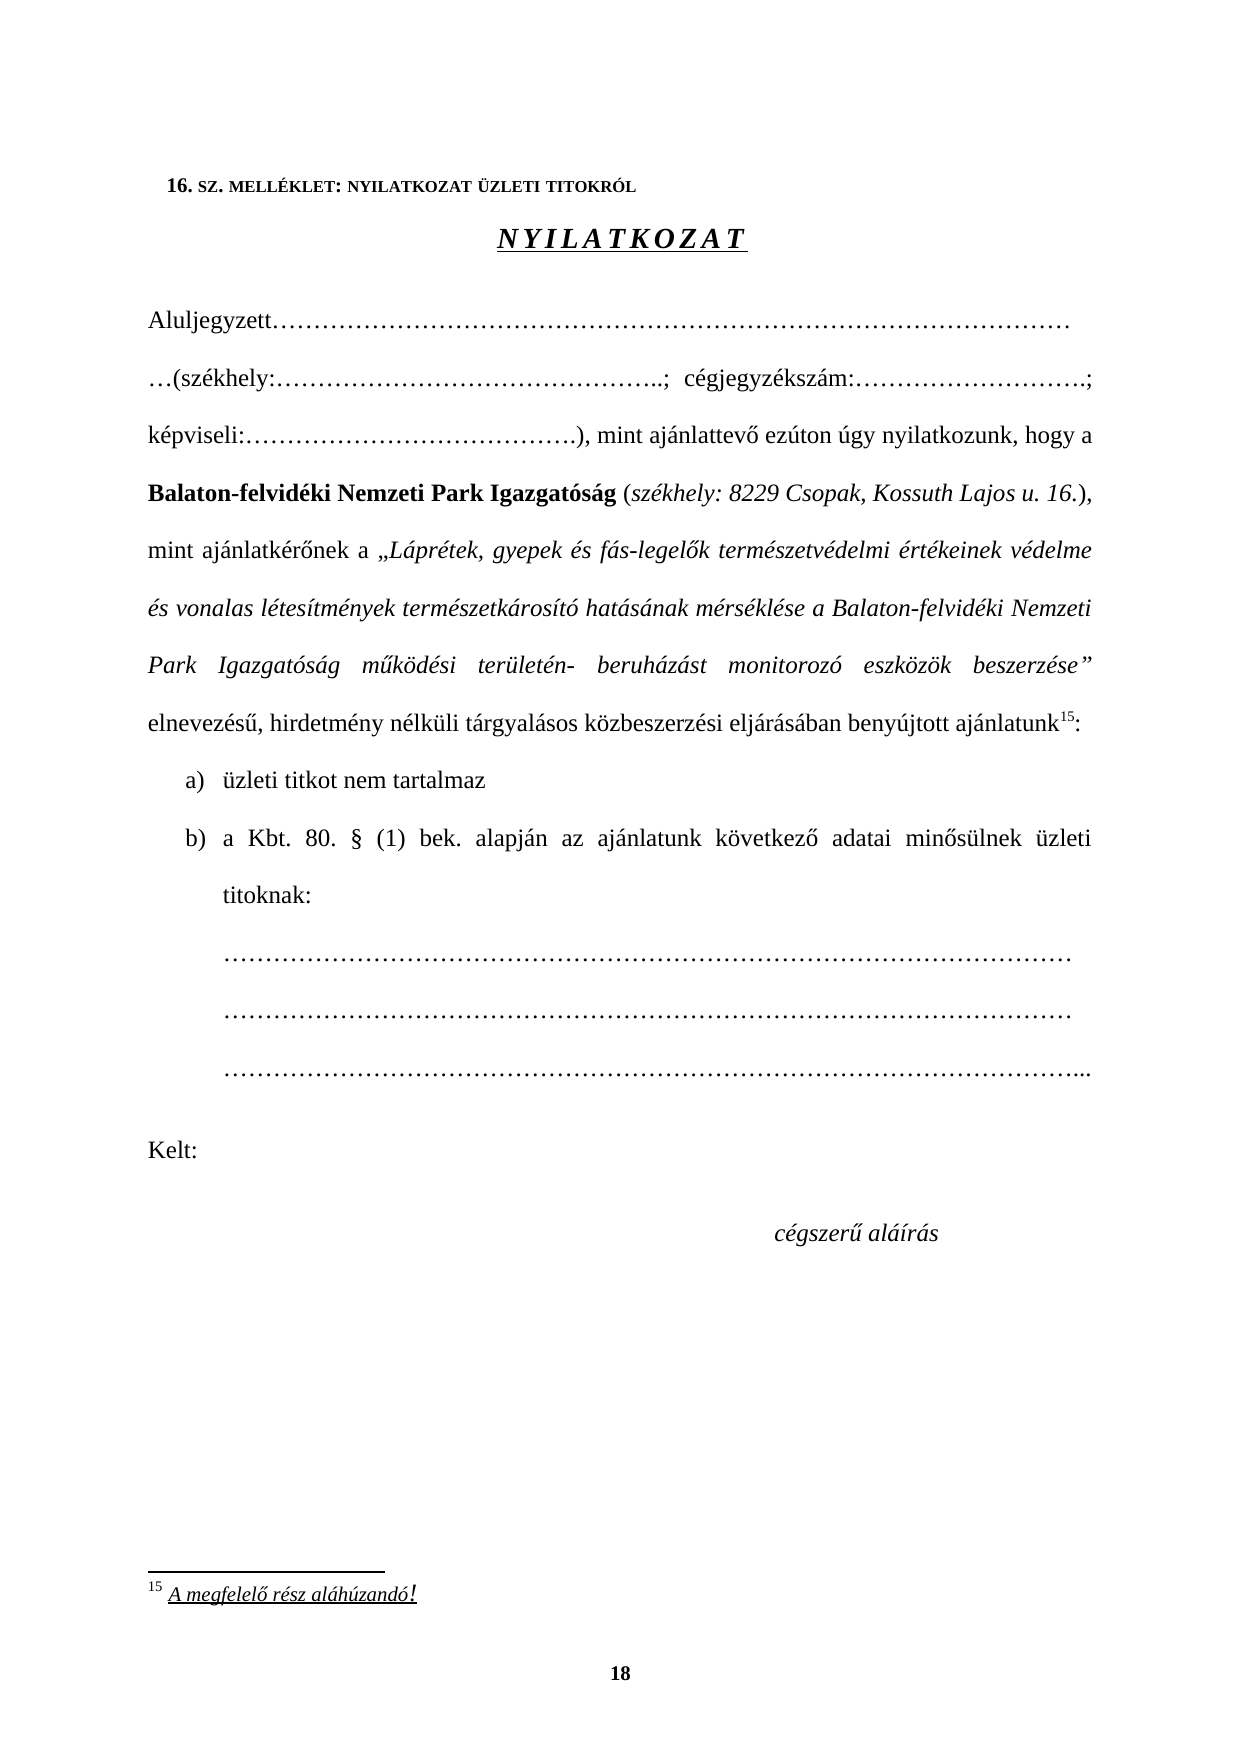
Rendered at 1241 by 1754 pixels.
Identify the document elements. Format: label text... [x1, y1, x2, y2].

list a Kbt. 80. § (1) bek. alapján az ajánlatunk következő adatai minősülnek üzleti titoknak: ………………………………………………………………………………………………………………………………………………………………………………………………………………………………………………………………………………... [185, 823, 1093, 1081]
list üzleti titkot nem tartalmaz [185, 765, 1093, 794]
text Nyilatkozat [148, 222, 1093, 255]
text cégszerű aláírás [148, 1218, 1093, 1246]
text Kelt: [148, 1135, 1093, 1164]
subtitle sz. melléklet: nyilatkozat üzleti titokról [166, 173, 1093, 197]
text Aluljegyzett………………………………………………………………………………………(székhely:………………………………………..; cégjegyzékszám:……………………….; képviseli:………………………………….), mint ajánlattevő ezúton úgy nyilatkozunk, hogy a Balaton-felvidéki Nemzeti Park Igazgatóság (székhely: 8229 Csopak, Kossuth Lajos u. 16.), mint ajánlatkérőnek a „Láprétek, gyepek és fás-legelők természetvédelmi értékeinek védelme és vonalas létesítmények természetkárosító hatásának mérséklése a Balaton-felvidéki Nemzeti Park Igazgatóság működési területén- beruházást monitorozó eszközök beszerzése” elnevezésű, hirdetmény nélküli tárgyalásos közbeszerzési eljárásában benyújtott ajánlatunk: [148, 305, 1093, 736]
